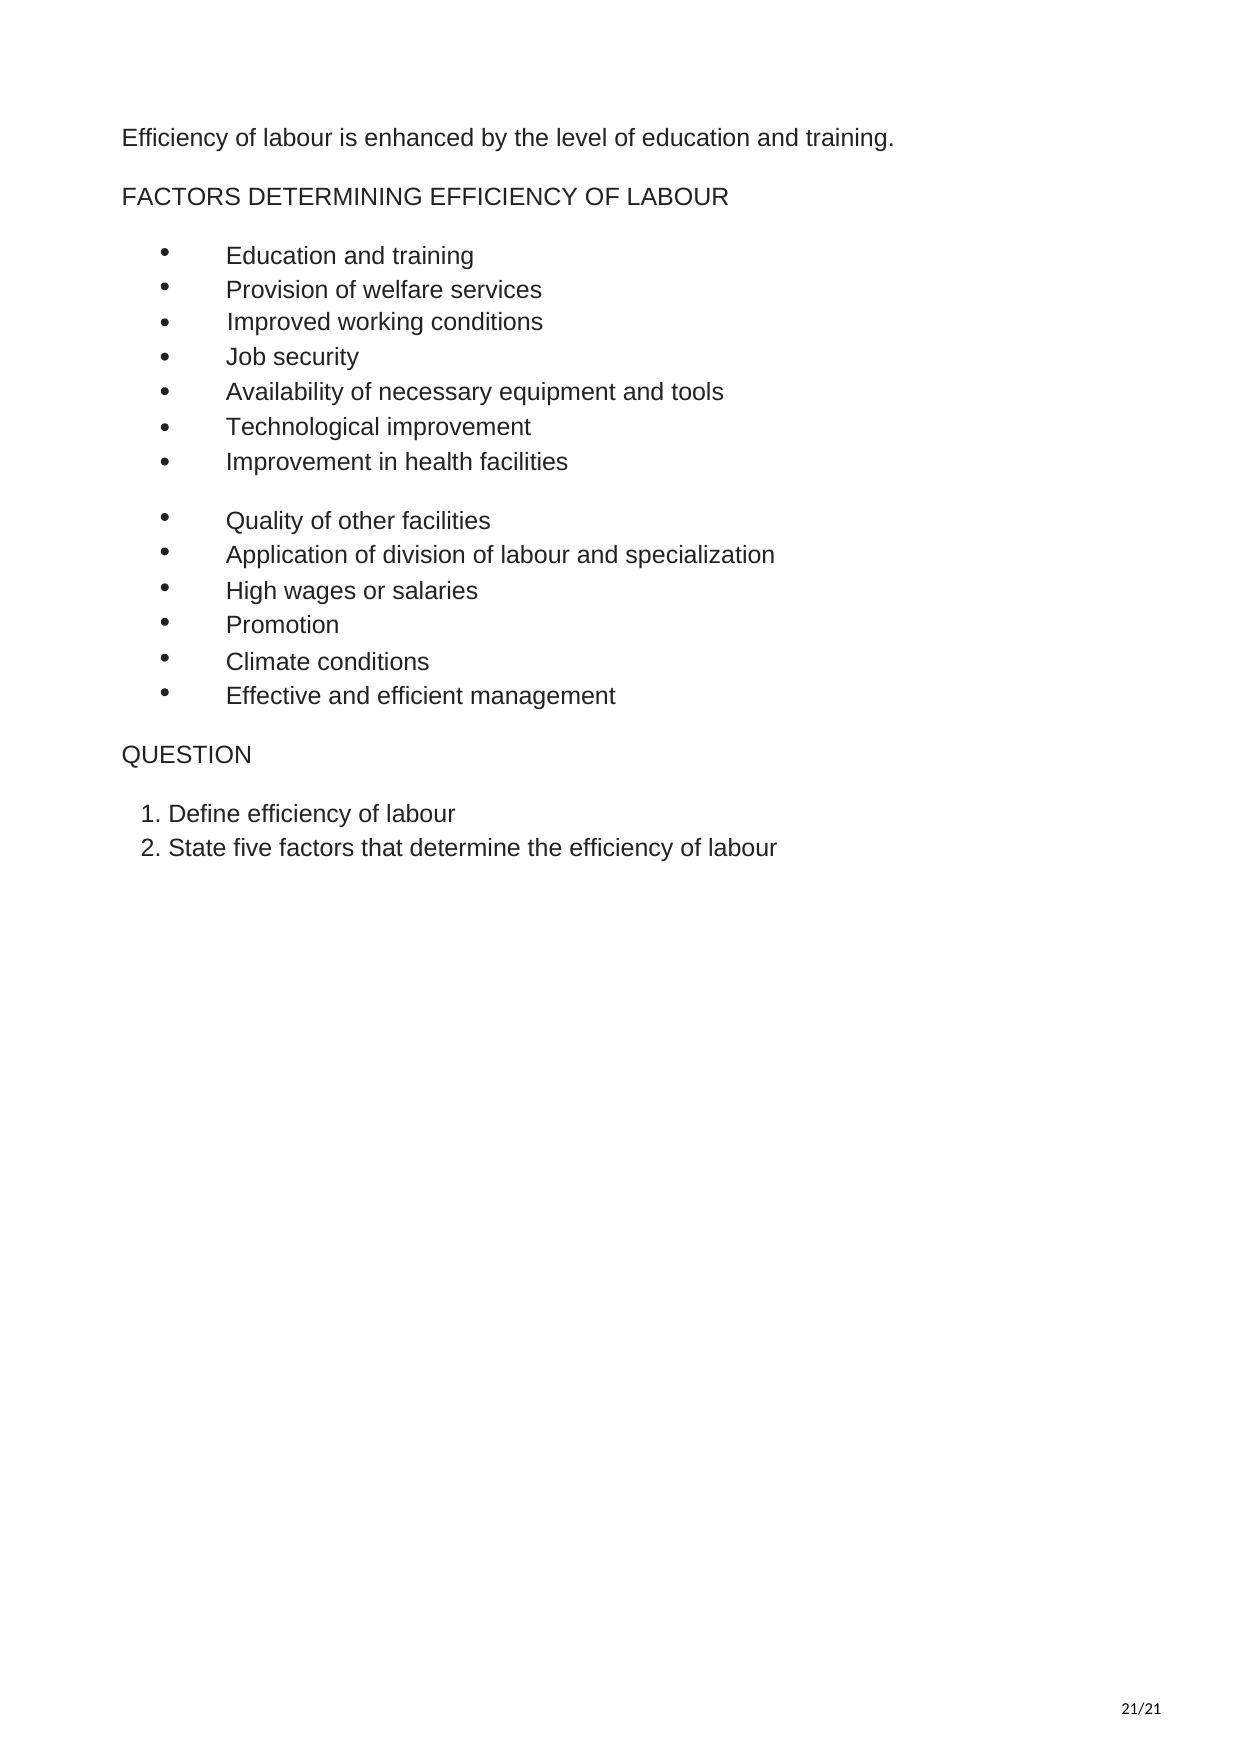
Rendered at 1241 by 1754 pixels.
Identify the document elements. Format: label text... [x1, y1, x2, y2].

text High wages or salaries [161, 576, 1116, 605]
text Effective and efficient management [161, 681, 1116, 709]
list Define efficiency of labour [140, 799, 956, 828]
text Availability of necessary equipment and tools [161, 376, 1116, 405]
text FACTORS DETERMINING EFFICIENCY OF LABOUR [121, 182, 1116, 211]
text Provision of welfare services Improved working conditions [161, 275, 607, 336]
text Technological improvement [161, 412, 1116, 441]
text Application of division of labour and specialization [161, 540, 1116, 569]
text Efficiency of labour is enhanced by the level of education and training. [121, 123, 1116, 151]
text Climate conditions [161, 646, 1116, 675]
text Promotion [161, 611, 1116, 639]
text Quality of other facilities [161, 506, 1116, 534]
text Job security [161, 342, 1116, 371]
text QUESTION [121, 740, 1116, 769]
text Education and training [161, 241, 1116, 269]
text Improvement in health facilities [161, 447, 1116, 476]
list State five factors that determine the efficiency of labour [140, 833, 956, 862]
